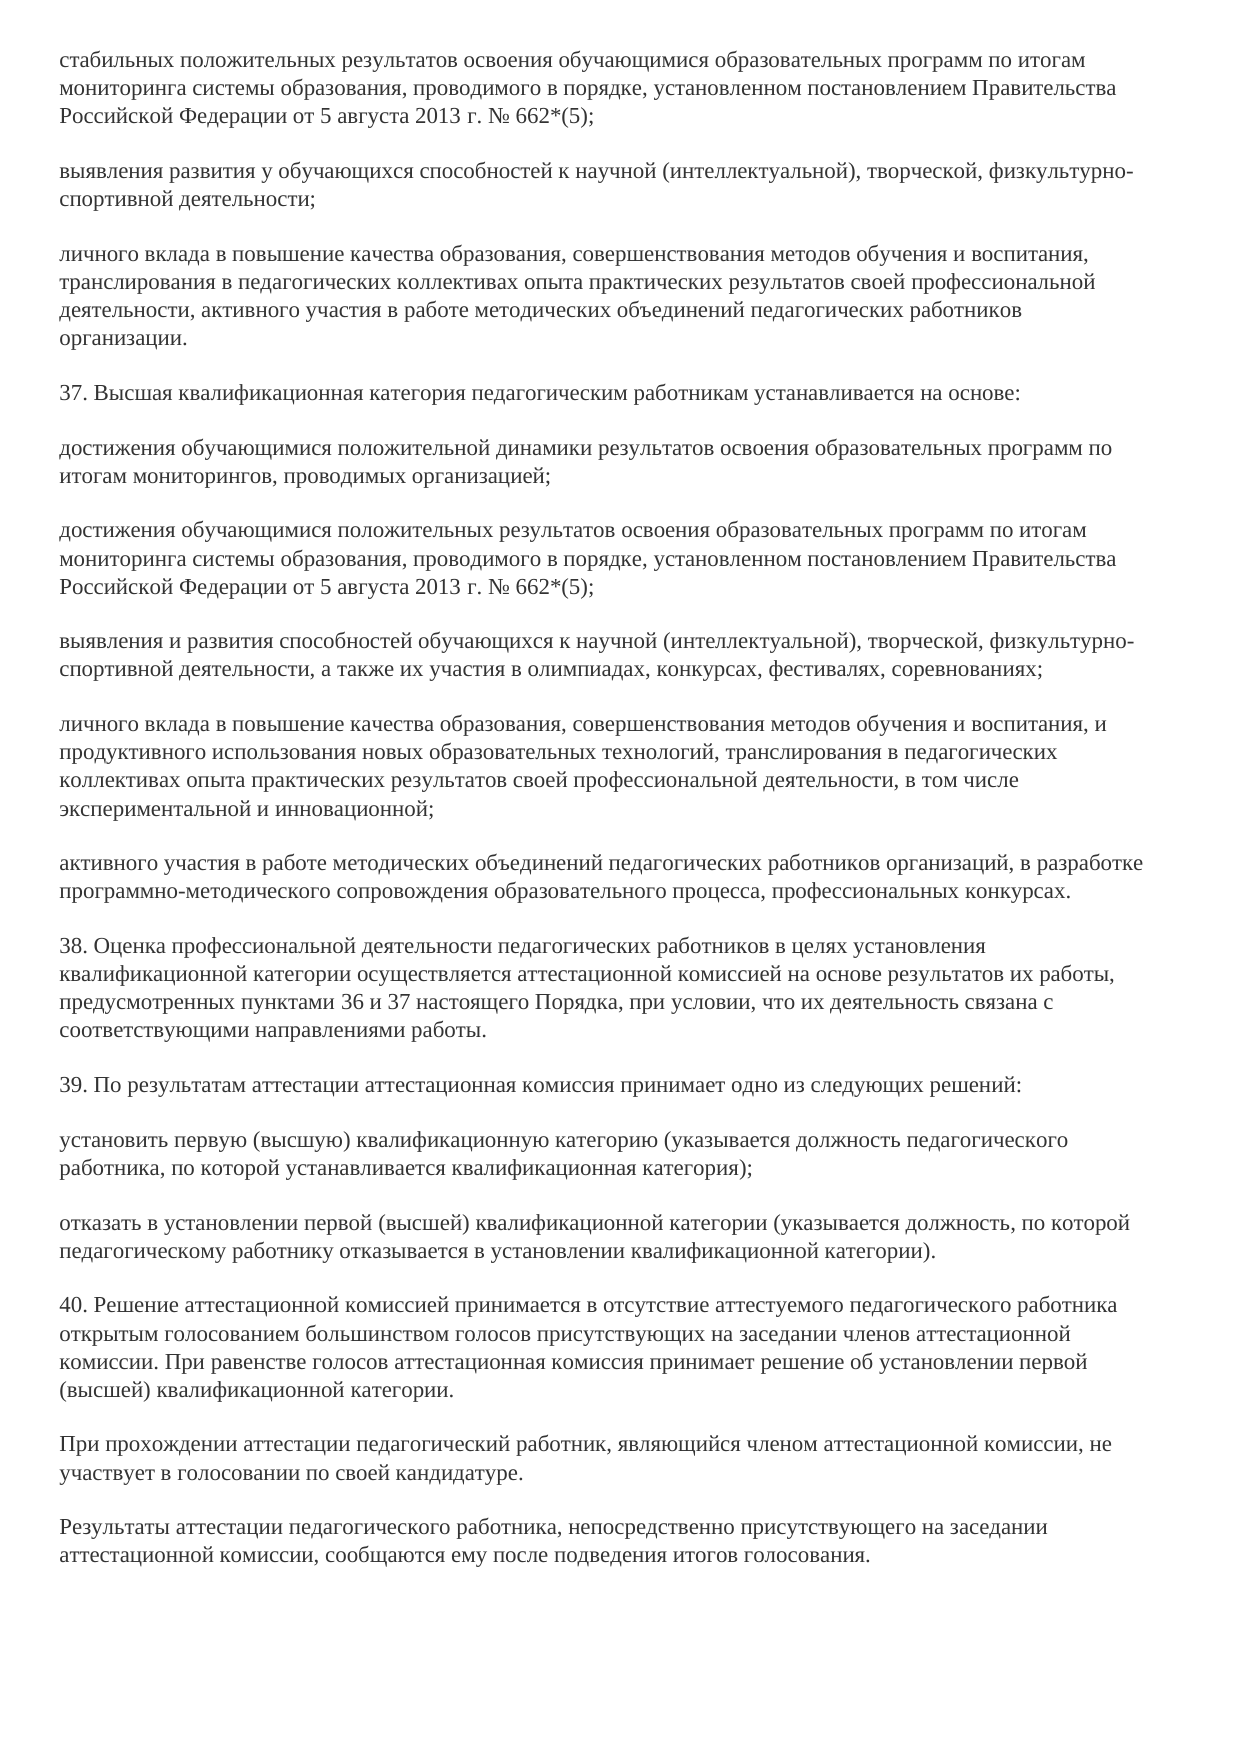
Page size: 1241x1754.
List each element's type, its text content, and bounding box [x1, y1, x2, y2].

text личного вклада в повышение качества образования, совершенствования методов обучения и воспитания, и продуктивного использования новых образовательных технологий, транслирования в педагогических коллективах опыта практических результатов своей профессиональной деятельности, в том числе экспериментальной и инновационной; [59, 708, 1152, 821]
text 37. Высшая квалификационная категория педагогическим работникам устанавливается на основе: [59, 377, 1152, 405]
text При прохождении аттестации педагогический работник, являющийся членом аттестационной комиссии, не участвует в голосовании по своей кандидатуре. [59, 1429, 1152, 1485]
text Результаты аттестации педагогического работника, непосредственно присутствующего на заседании аттестационной комиссии, сообщаются ему после подведения итогов голосования. [59, 1512, 1152, 1568]
text личного вклада в повышение качества образования, совершенствования методов обучения и воспитания, транслирования в педагогических коллективах опыта практических результатов своей профессиональной деятельности, активного участия в работе методических объединений педагогических работников организации. [59, 238, 1152, 351]
text отказать в установлении первой (высшей) квалификационной категории (указывается должность, по которой педагогическому работнику отказывается в установлении квалификационной категории). [59, 1207, 1152, 1263]
text стабильных положительных результатов освоения обучающимися образовательных программ по итогам мониторинга системы образования, проводимого в порядке, установленном постановлением Правительства Российской Федерации от 5 августа 2013 г. № 662*(5); [59, 44, 1152, 129]
text активного участия в работе методических объединений педагогических работников организаций, в разработке программно-методического сопровождения образовательного процесса, профессиональных конкурсах. [59, 847, 1152, 904]
text 40. Решение аттестационной комиссией принимается в отсутствие аттестуемого педагогического работника открытым голосованием большинством голосов присутствующих на заседании членов аттестационной комиссии. При равенстве голосов аттестационная комиссия принимает решение об установлении первой (высшей) квалификационной категории. [59, 1290, 1152, 1402]
text 39. По результатам аттестации аттестационная комиссия принимает одно из следующих решений: [59, 1069, 1152, 1097]
text выявления и развития способностей обучающихся к научной (интеллектуальной), творческой, физкультурно-спортивной деятельности, а также их участия в олимпиадах, конкурсах, фестивалях, соревнованиях; [59, 626, 1152, 682]
text 38. Оценка профессиональной деятельности педагогических работников в целях установления квалификационной категории осуществляется аттестационной комиссией на основе результатов их работы, предусмотренных пунктами 36 и 37 настоящего Порядка, при условии, что их деятельность связана с соответствующими направлениями работы. [59, 930, 1152, 1043]
text достижения обучающимися положительной динамики результатов освоения образовательных программ по итогам мониторингов, проводимых организацией; [59, 432, 1152, 488]
text достижения обучающимися положительных результатов освоения образовательных программ по итогам мониторинга системы образования, проводимого в порядке, установленном постановлением Правительства Российской Федерации от 5 августа 2013 г. № 662*(5); [59, 515, 1152, 599]
text установить первую (высшую) квалификационную категорию (указывается должность педагогического работника, по которой устанавливается квалификационная категория); [59, 1124, 1152, 1180]
text выявления развития у обучающихся способностей к научной (интеллектуальной), творческой, физкультурно-спортивной деятельности; [59, 155, 1152, 212]
